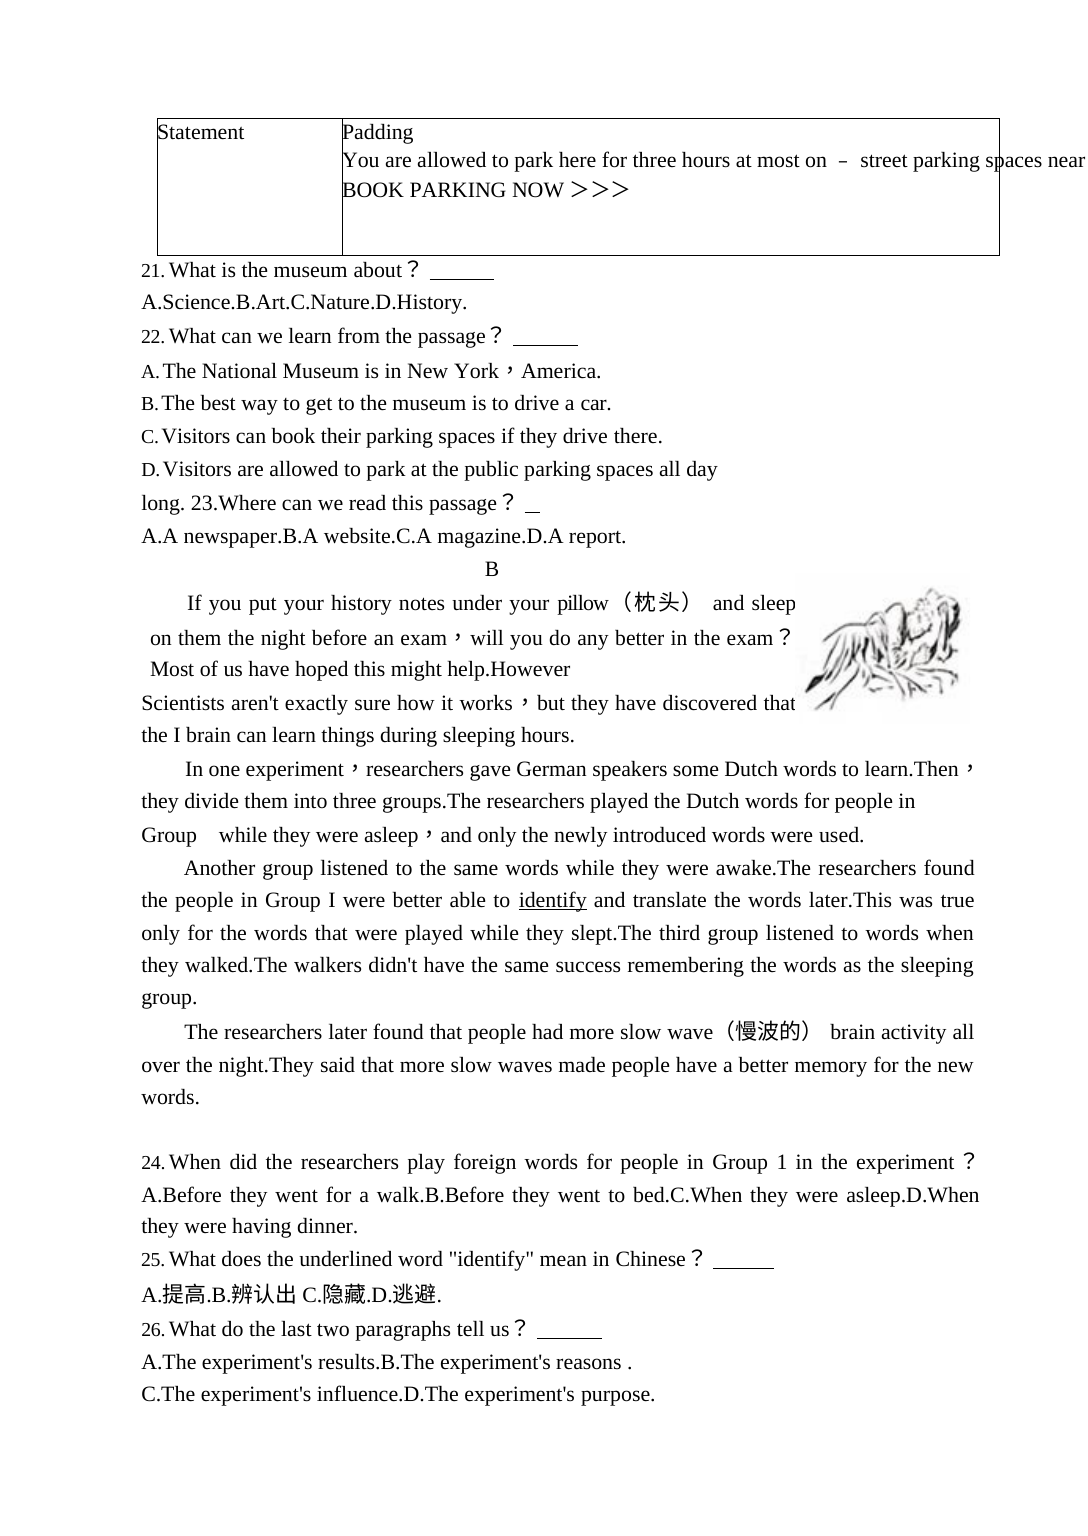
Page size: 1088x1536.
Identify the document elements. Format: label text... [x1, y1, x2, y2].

text A.Science.B.Art.C.Nature.D.History. [141, 289, 998, 314]
text A.A newspaper.B.A website.C.A magazine.D.A report. [141, 523, 998, 548]
list The National Museum is in New York，America. [141, 355, 998, 384]
text If you put your history notes under your pillow（枕头） and sleep on them the night before an exam，will you do any better in the exam？Most of us have hoped this might help.However [150, 587, 795, 681]
text Another group listened to the same words while they were awake.The researchers found the people in Group I were better able to identify and translate the words later.This was true only for the words that were played while they slept.The third group listened to words when they walked.The walkers didn't have the same success remembering the words as the sleeping group. [141, 855, 975, 1009]
list What can we learn from the passage？ [141, 320, 998, 350]
list What is the museum about？ [141, 256, 998, 283]
text A.提高.B.辨认出 C.隐藏.D.逃避. [141, 1277, 998, 1308]
picture [795, 573, 971, 724]
text B [100, 556, 883, 581]
text In one experiment，researchers gave German speakers some Dutch words to learn.Then， they divide them into three groups.The researchers played the Dutch words for people in Group while they were asleep，and only the newly introduced words were used. [141, 753, 982, 849]
text The researchers later found that people had more slow wave（慢波的） brain activity all over the night.They said that more slow waves made people have a better memory for the new words. [141, 1016, 975, 1109]
list What does the underlined word "identify" mean in Chinese？ [141, 1245, 998, 1272]
text Scientists aren't exactly sure how it works，but they have discovered that the I brain can learn things during sleeping hours. [141, 687, 796, 747]
list The best way to get to the museum is to drive a car. [141, 390, 998, 416]
list Visitors can book their parking spaces if they drive there. [141, 423, 998, 448]
list When did the researchers play foreign words for people in Group 1 in the experiment？ A.Before they went for a walk.B.Before they went to bed.C.When they were asleep.D.When they were having dinner. [141, 1146, 980, 1238]
list Visitors are allowed to park at the public parking spaces all day long. 23.Where can we read this passage？ [141, 456, 767, 517]
list What do the last two paragraphs tell us？ A.The experiment's results.B.The experiment's reasons . C.The experiment's influence.D.The experiment's purpose. [141, 1313, 657, 1406]
